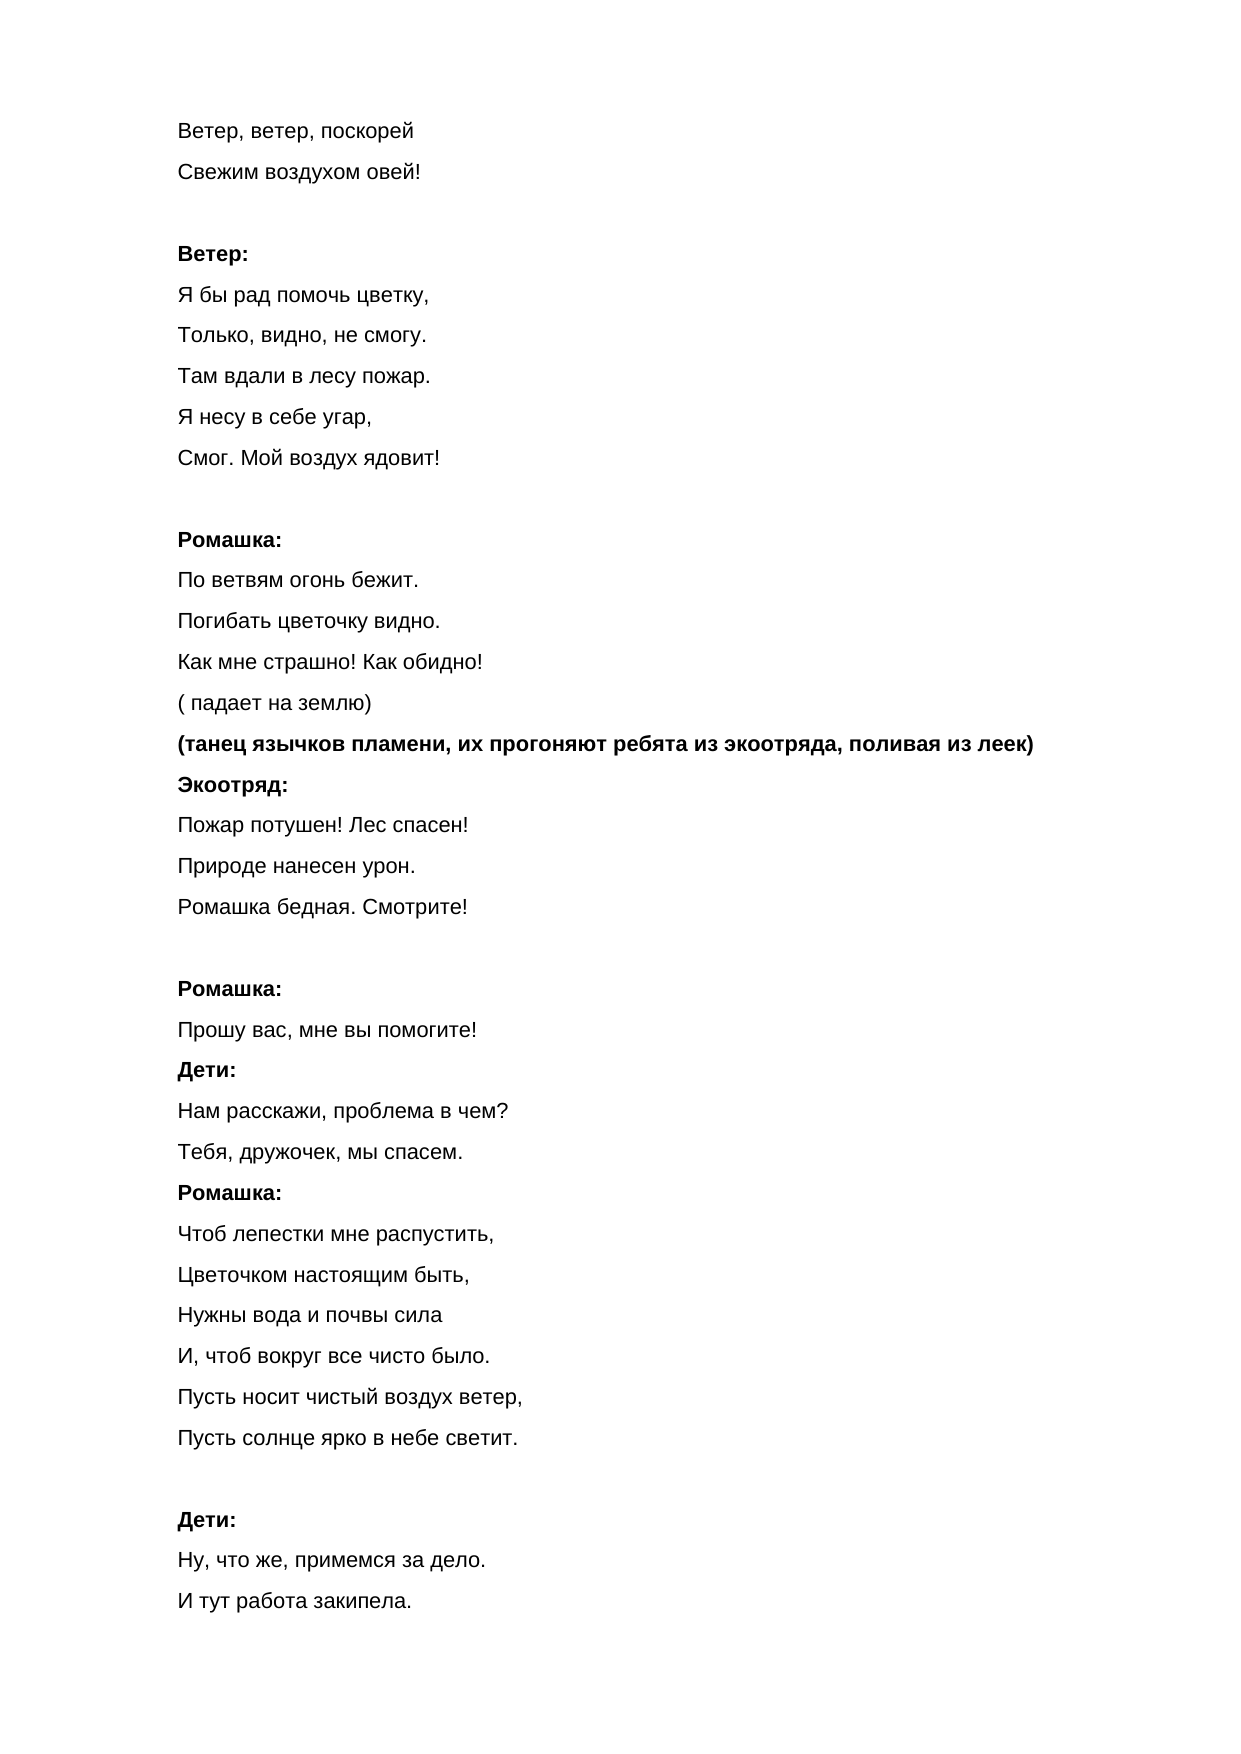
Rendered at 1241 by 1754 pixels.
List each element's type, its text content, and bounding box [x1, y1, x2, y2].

text Свежим воздухом овей! [177, 159, 1152, 184]
text Дети: [177, 1057, 1152, 1082]
text Ветер, ветер, поскорей [177, 118, 1152, 143]
text И, чтоб вокруг все чисто было. [177, 1343, 1152, 1368]
text Ну, что же, примемся за дело. [177, 1547, 1152, 1572]
text Я бы рад помочь цветку, [177, 281, 1152, 307]
text (танец язычков пламени, их прогоняют ребята из экоотряда, поливая из леек) [177, 731, 1152, 756]
text И тут работа закипела. [177, 1588, 1152, 1613]
text Тебя, дружочек, мы спасем. [177, 1139, 1152, 1164]
text Ветер: [177, 241, 1152, 266]
text Смог. Мой воздух ядовит! [177, 445, 1152, 470]
text Природе нанесен урон. [177, 853, 1152, 878]
text Там вдали в лесу пожар. [177, 363, 1152, 388]
text Прошу вас, мне вы помогите! [177, 1016, 1152, 1042]
text По ветвям огонь бежит. [177, 567, 1152, 592]
text Чтоб лепестки мне распустить, [177, 1221, 1152, 1246]
text Только, видно, не смогу. [177, 322, 1152, 347]
text Цветочком настоящим быть, [177, 1261, 1152, 1287]
text Дети: [177, 1506, 1152, 1532]
text Нужны вода и почвы сила [177, 1302, 1152, 1327]
text Нам расскажи, проблема в чем? [177, 1098, 1152, 1123]
text ( падает на землю) [177, 690, 1152, 715]
text Пожар потушен! Лес спасен! [177, 812, 1152, 837]
text Пусть носит чистый воздух ветер, [177, 1384, 1152, 1409]
text Ромашка: [177, 1180, 1152, 1205]
text Ромашка бедная. Смотрите! [177, 894, 1152, 919]
text Ромашка: [177, 976, 1152, 1001]
text Ромашка: [177, 526, 1152, 552]
text Экоотряд: [177, 771, 1152, 797]
text Как мне страшно! Как обидно! [177, 649, 1152, 674]
text Пусть солнце ярко в небе светит. [177, 1425, 1152, 1450]
text Я несу в себе угар, [177, 404, 1152, 429]
text Погибать цветочку видно. [177, 608, 1152, 633]
